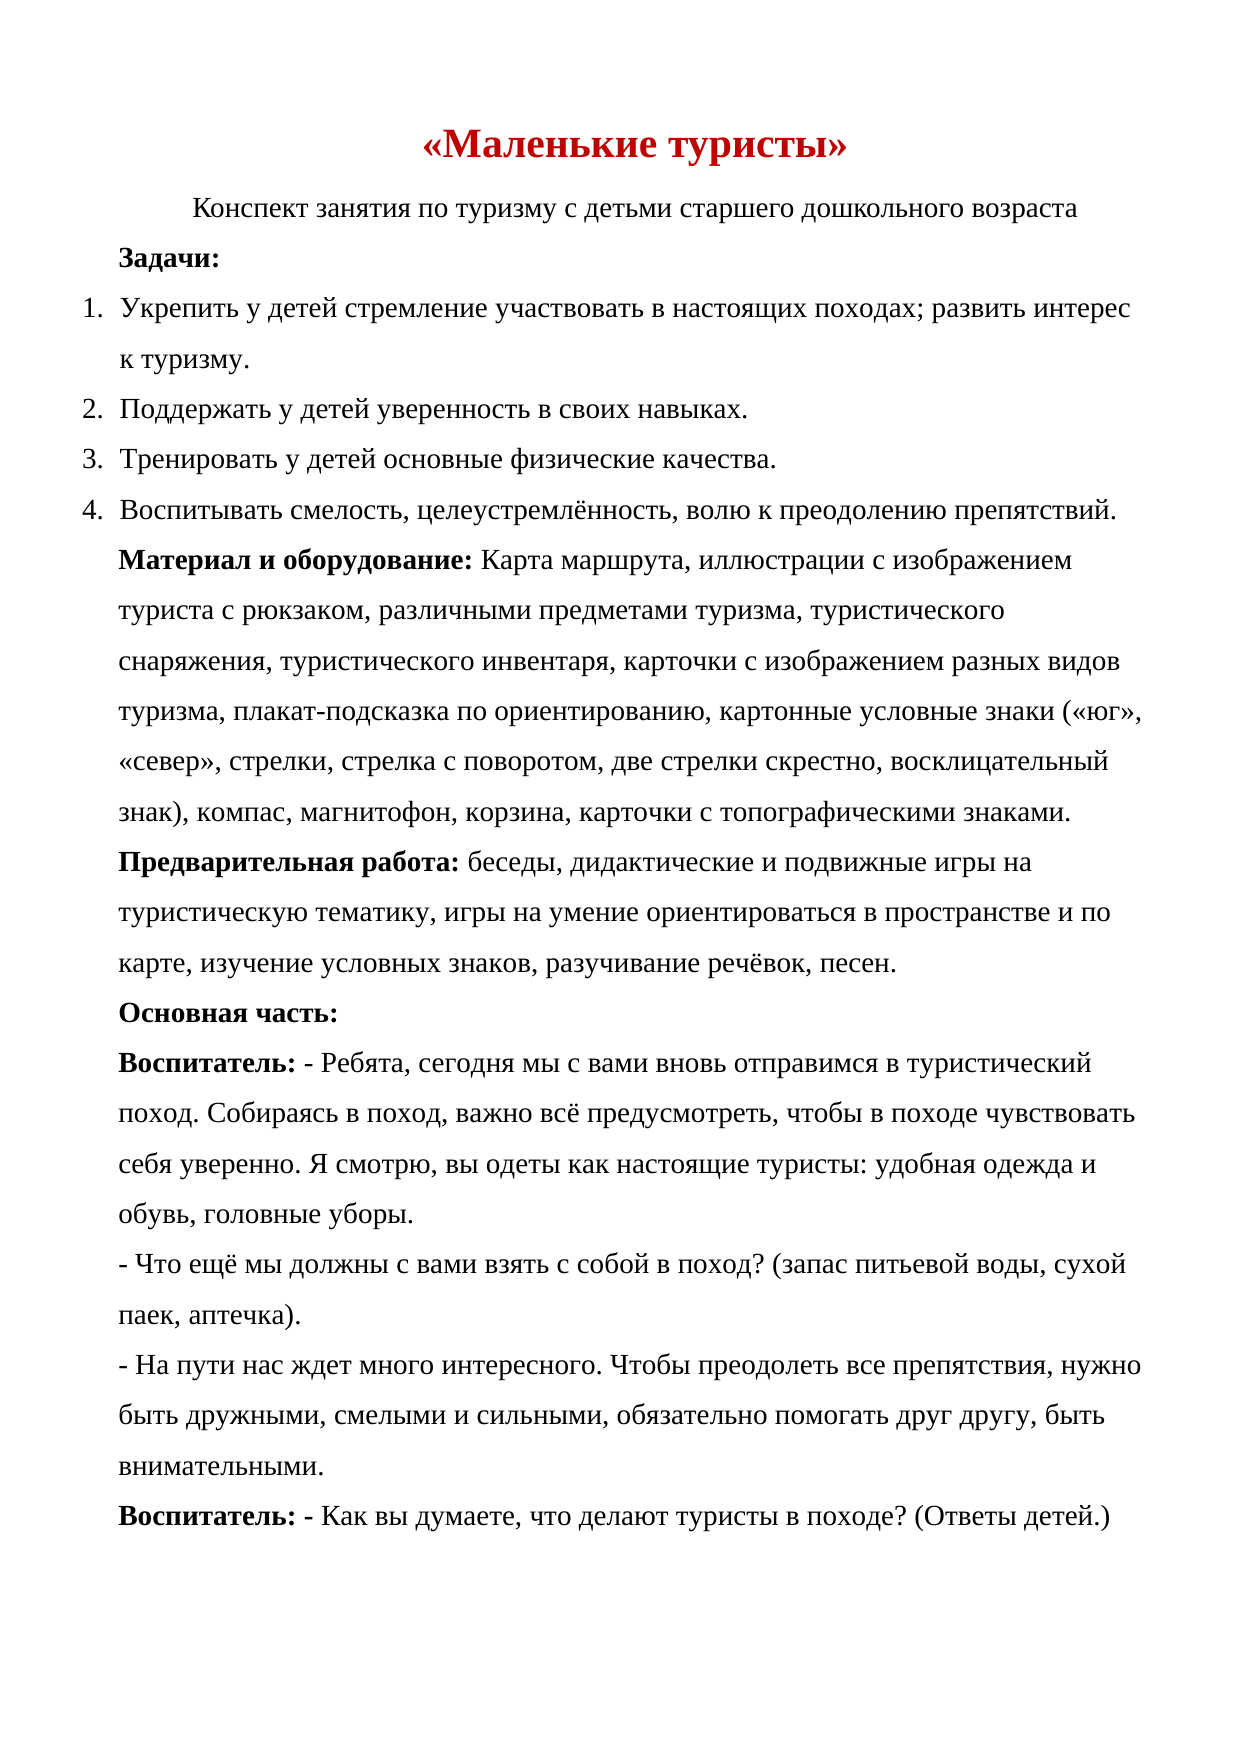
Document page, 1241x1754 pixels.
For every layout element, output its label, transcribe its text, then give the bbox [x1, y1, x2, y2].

list Укрепить у детей стремление участвовать в настоящих походах; развить интерес к туризму. [82, 291, 1152, 374]
list Поддержать у детей уверенность в своих навыках. [82, 391, 1152, 425]
list Воспитывать смелость, целеустремлённость, волю к преодолению препятствий. [82, 492, 1152, 525]
text - Что ещё мы должны с вами взять с собой в поход? (запас питьевой воды, сухой паек, аптечка). [118, 1247, 1152, 1330]
text Задачи: [118, 240, 1152, 274]
text Предварительная работа: беседы, дидактические и подвижные игры на туристическую тематику, игры на умение ориентироваться в пространстве и по карте, изучение условных знаков, разучивание речёвок, песен. [118, 844, 1152, 978]
text Материал и оборудование: Карта маршрута, иллюстрации с изображением туриста с рюкзаком, различными предметами туризма, туристического снаряжения, туристического инвентаря, карточки с изображением разных видов туризма, плакат-подсказка по ориентированию, картонные условные знаки («юг», «север», стрелки, стрелка с поворотом, две стрелки скрестно, восклицательный знак), компас, магнитофон, корзина, карточки с топографическими знаками. [118, 542, 1152, 827]
text «Маленькие туристы» [118, 118, 1152, 166]
text - На пути нас ждет много интересного. Чтобы преодолеть все препятствия, нужно быть дружными, смелыми и сильными, обязательно помогать друг другу, быть внимательными. [118, 1347, 1152, 1481]
text Воспитатель: - Ребята, сегодня мы с вами вновь отправимся в туристический поход. Собираясь в поход, важно всё предусмотреть, чтобы в походе чувствовать себя уверенно. Я смотрю, вы одеты как настоящие туристы: удобная одежда и обувь, головные уборы. [118, 1045, 1152, 1230]
text Основная часть: [118, 995, 1152, 1028]
text Воспитатель: - Как вы думаете, что делают туристы в походе? (Ответы детей.) [118, 1498, 1152, 1532]
list Тренировать у детей основные физические качества. [82, 442, 1152, 475]
text Конспект занятия по туризму с детьми старшего дошкольного возраста [118, 190, 1152, 223]
